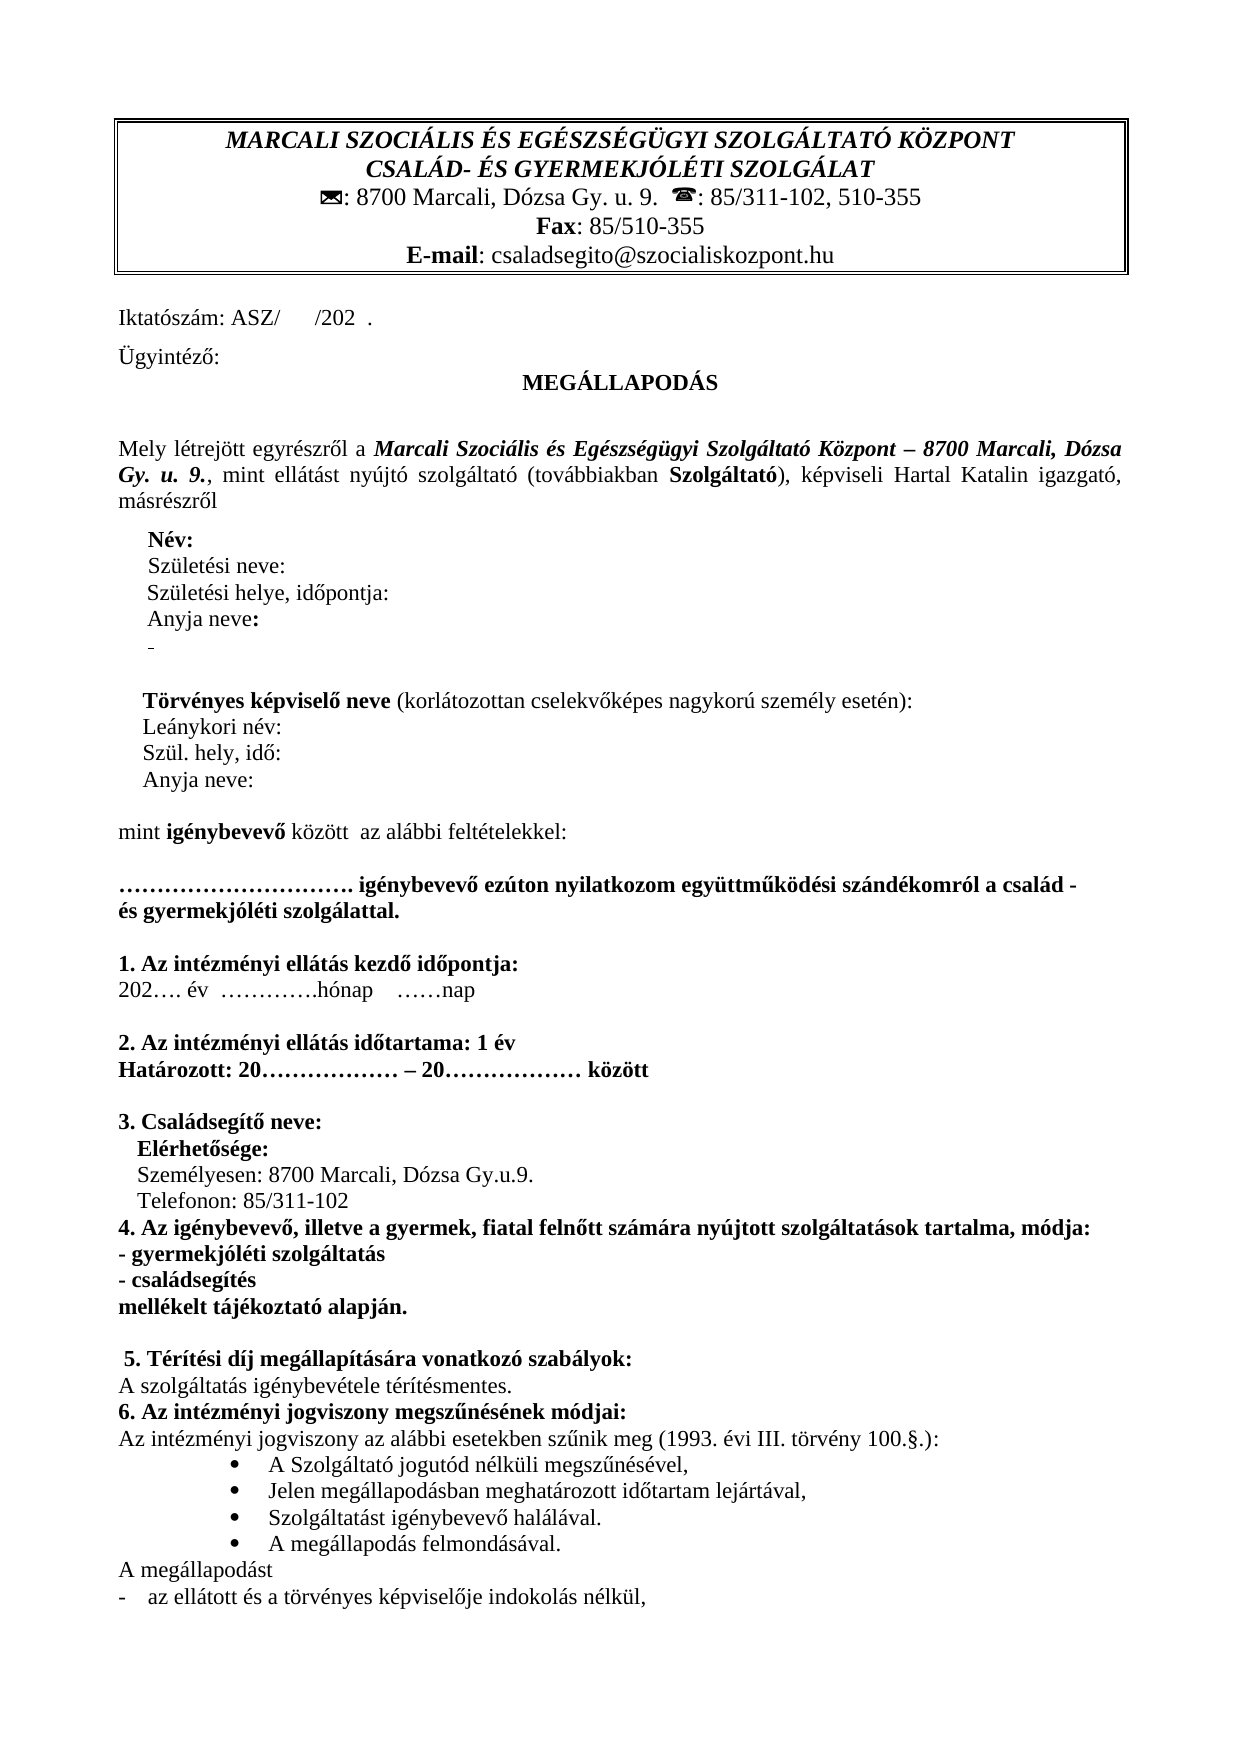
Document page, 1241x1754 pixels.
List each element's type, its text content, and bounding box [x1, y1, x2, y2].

list A megállapodás felmondásával. [231, 1530, 1122, 1556]
text - családsegítés [118, 1266, 1122, 1293]
text 202…. év ………….hónap ……nap [118, 977, 1122, 1003]
text Születési helye, időpontja: [118, 579, 1122, 605]
text Személyesen: 8700 Marcali, Dózsa Gy.u.9. [137, 1161, 1122, 1187]
text …………………………. igénybevevő ezúton nyilatkozom együttműködési szándékomról a család - és gyermekjóléti szolgálattal. [118, 871, 1092, 924]
text Név: [118, 526, 1122, 552]
text Törvényes képviselő neve (korlátozottan cselekvőképes nagykorú személy esetén): [118, 687, 1122, 713]
list az ellátott és a törvényes képviselője indokolás nélkül, [118, 1583, 1122, 1609]
text mint igénybevevő között az alábbi feltételekkel: [118, 818, 1133, 845]
list Szolgáltatást igénybevevő halálával. [231, 1504, 1122, 1530]
text Fax: 85/510-355 [118, 211, 1122, 233]
text Telefonon: 85/311-102 [137, 1187, 1122, 1214]
text 3. Családsegítő neve: [118, 1108, 1122, 1135]
list A Szolgáltató jogutód nélküli megszűnésével, [231, 1451, 1122, 1477]
text 2. Az intézményi ellátás időtartama: 1 év [118, 1029, 1122, 1056]
text Szül. hely, idő: [118, 739, 1122, 766]
text 6. Az intézményi jogviszony megszűnésének módjai: [118, 1398, 1092, 1424]
text MEGÁLLAPODÁS [118, 369, 1122, 396]
text Mely létrejött egyrészről a Marcali Szociális és Egészségügyi Szolgáltató Központ – 8700 Marcali, Dózsa Gy. u. 9., mint ellátást nyújtó szolgáltató (továbbiakban Szolgáltató), képviseli Hartal Katalin igazgató, másrészről [118, 434, 1122, 514]
text - gyermekjóléti szolgáltatás [118, 1240, 1122, 1266]
text Elérhetősége: [137, 1135, 1122, 1161]
text A megállapodást [118, 1556, 1122, 1583]
text Iktatószám: ASZ/ /202 . [118, 304, 1122, 331]
text Leánykori név: [118, 713, 1122, 739]
text Határozott: 20……………… – 20……………… között [118, 1056, 1122, 1082]
text Anyja neve: [118, 605, 1122, 632]
text Ügyintéző: [118, 343, 1122, 369]
text MARCALI SZOCIÁLIS ÉS EGÉSZSÉGÜGYI SZOLGÁLTATÓ KÖZPONT [118, 123, 1124, 154]
text CSALÁD- ÉS GYERMEKJÓLÉTI SZOLGÁLAT [118, 154, 1122, 182]
text Anyja neve: [118, 766, 1122, 792]
text A szolgáltatás igénybevétele térítésmentes. [118, 1372, 1122, 1398]
text mellékelt tájékoztató alapján. [118, 1293, 1122, 1319]
list Jelen megállapodásban meghatározott időtartam lejártával, [231, 1477, 1122, 1504]
text 4. Az igénybevevő, illetve a gyermek, fiatal felnőtt számára nyújtott szolgáltatások tartalma, módja: [118, 1214, 1122, 1240]
text Születési neve: [118, 552, 1122, 579]
text : 8700 Marcali, Dózsa Gy. u. 9. : 85/311-102, 510-355 [118, 182, 1122, 211]
text Az intézményi jogviszony az alábbi esetekben szűnik meg (1993. évi III. törvény 100.§.): [118, 1424, 1122, 1451]
text 5. Térítési díj megállapítására vonatkozó szabályok: [118, 1346, 1122, 1372]
text 1. Az intézményi ellátás kezdő időpontja: [118, 950, 1122, 977]
text E-mail: csaladsegitoszocialiskozpont.hu [118, 233, 1124, 271]
